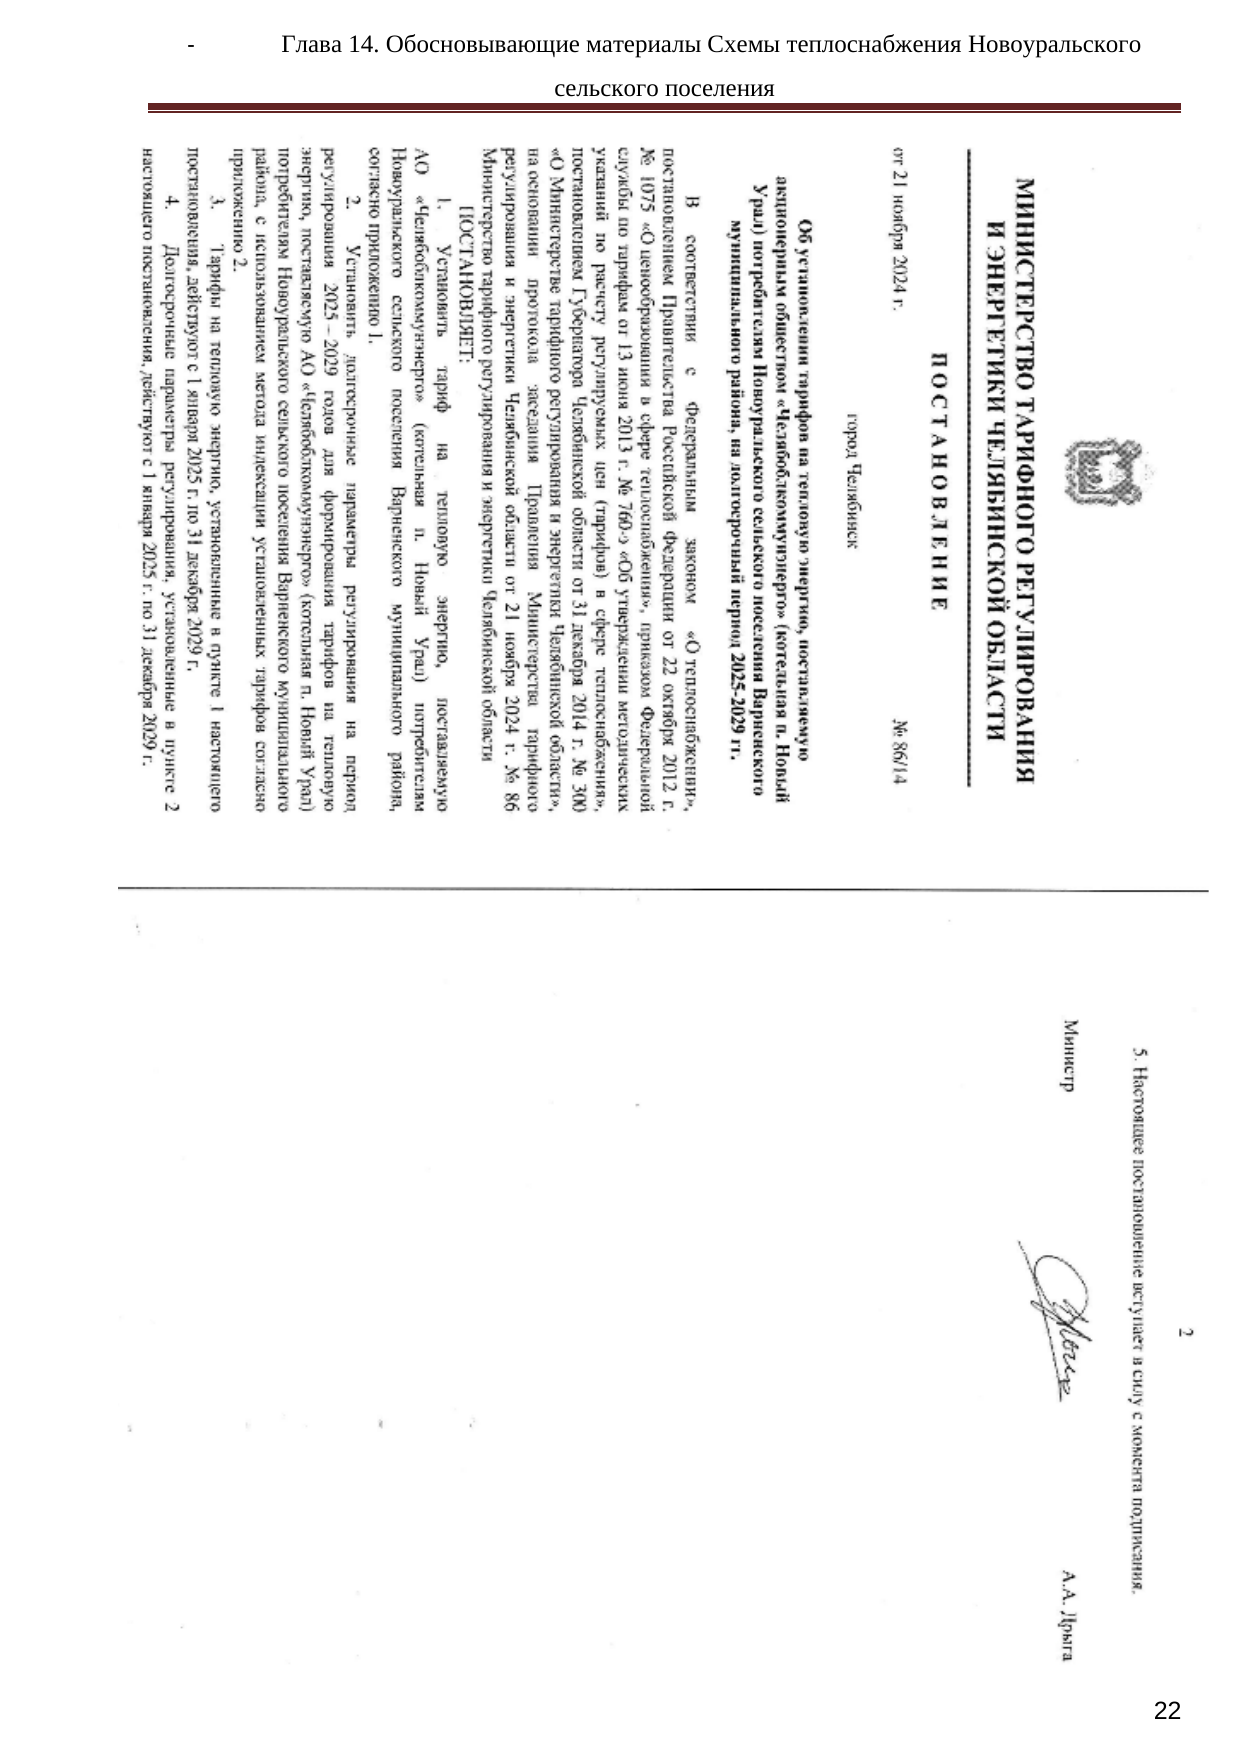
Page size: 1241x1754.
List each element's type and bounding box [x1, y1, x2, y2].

picture [118, 127, 1209, 1680]
